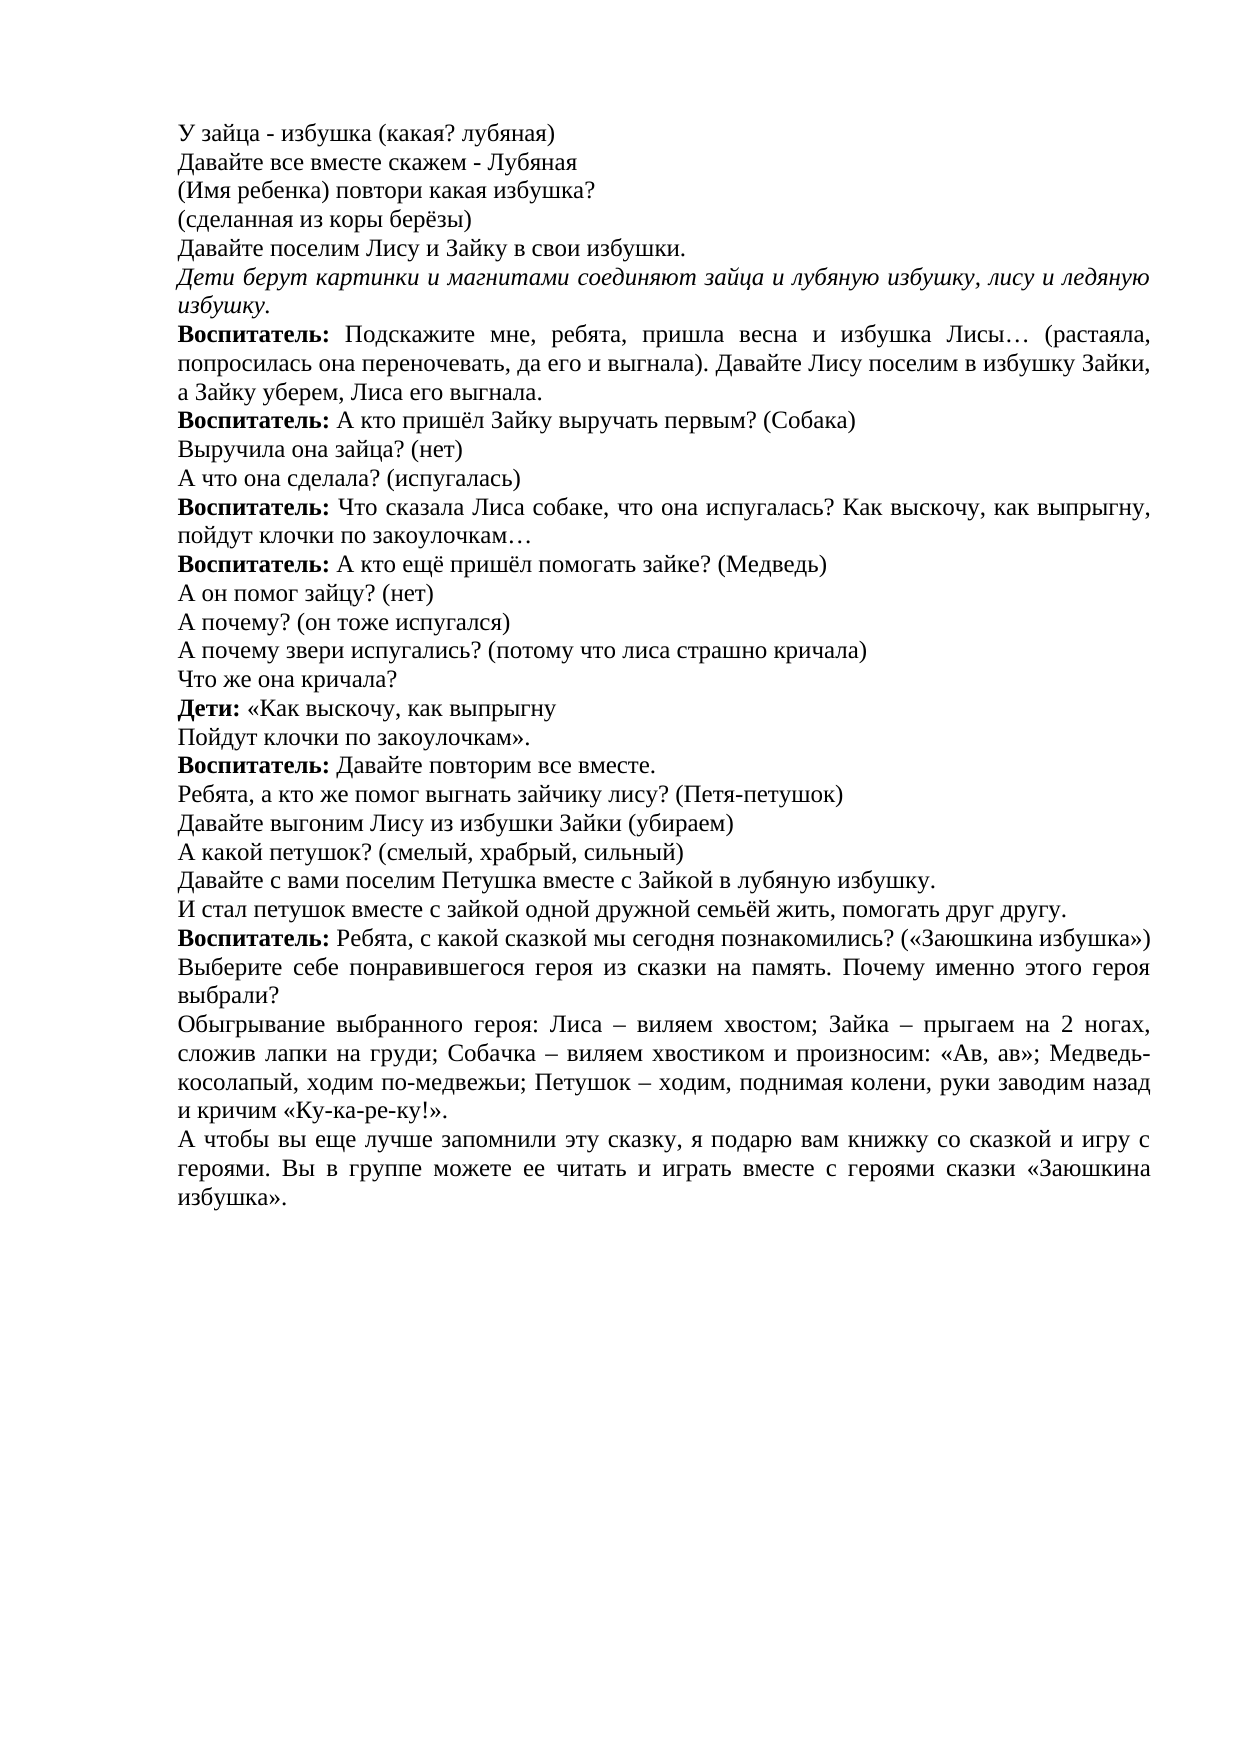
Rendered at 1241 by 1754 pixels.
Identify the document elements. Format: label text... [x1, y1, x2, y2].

text Давайте все вместе скажем - Лубяная [177, 147, 1152, 176]
text Воспитатель: А кто ещё пришёл помогать зайке? (Медведь) [177, 549, 1152, 578]
text Дети: «Как выскочу, как выпрыгну [177, 693, 1152, 722]
text Что же она кричала? [177, 664, 1152, 693]
text Давайте с вами поселим Петушка вместе с Зайкой в лубяную избушку. [177, 866, 1152, 894]
text И стал петушок вместе с зайкой одной дружной семьёй жить, помогать друг другу. [177, 894, 1152, 923]
text Воспитатель: Давайте повторим все вместе. [177, 751, 1152, 779]
text У зайца - избушка (какая? лубяная) [177, 118, 1152, 147]
text А что она сделала? (испугалась) [177, 463, 1152, 492]
text Воспитатель: Что сказала Лиса собаке, что она испугалась? Как выскочу, как выпрыгну, пойдут клочки по закоулочкам… [177, 492, 1152, 549]
text Пойдут клочки по закоулочкам». [177, 722, 1152, 751]
text А почему? (он тоже испугался) [177, 607, 1152, 636]
text Воспитатель: Подскажите мне, ребята, пришла весна и избушка Лисы… (растаяла, попросилась она переночевать, да его и выгнала). Давайте Лису поселим в избушку Зайки, а Зайку уберем, Лиса его выгнала. [177, 319, 1152, 406]
text Дети берут картинки и магнитами соединяют зайца и лубяную избушку, лису и ледяную избушку. [177, 262, 1152, 319]
text А почему звери испугались? (потому что лиса страшно кричала) [177, 636, 1152, 664]
text Давайте выгоним Лису из избушки Зайки (убираем) [177, 808, 1152, 837]
text Воспитатель: А кто пришёл Зайку выручать первым? (Собака) [177, 406, 1152, 434]
text Воспитатель: Ребята, с какой сказкой мы сегодня познакомились? («Заюшкина избушка») Выберите себе понравившегося героя из сказки на память. Почему именно этого героя выбрали? [177, 923, 1152, 1009]
text (Имя ребенка) повтори какая избушка? [177, 176, 1152, 204]
text А чтобы вы еще лучше запомнили эту сказку, я подарю вам книжку со сказкой и игру с героями. Вы в группе можете ее читать и играть вместе с героями сказки «Заюшкина избушка». [177, 1124, 1152, 1211]
text Ребята, а кто же помог выгнать зайчику лису? (Петя-петушок) [177, 779, 1152, 808]
text (сделанная из коры берёзы) [177, 204, 1152, 233]
text А он помог зайцу? (нет) [177, 578, 1152, 607]
text Обыгрывание выбранного героя: Лиса – виляем хвостом; Зайка – прыгаем на 2 ногах, сложив лапки на груди; Собачка – виляем хвостиком и произносим: «Ав, ав»; Медведь- косолапый, ходим по-медвежьи; Петушок – ходим, поднимая колени, руки заводим назад и кричим «Ку-ка-ре-ку!». [177, 1009, 1152, 1124]
text Выручила она зайца? (нет) [177, 434, 1152, 463]
text А какой петушок? (смелый, храбрый, сильный) [177, 837, 1152, 866]
text Давайте поселим Лису и Зайку в свои избушки. [177, 233, 1152, 262]
